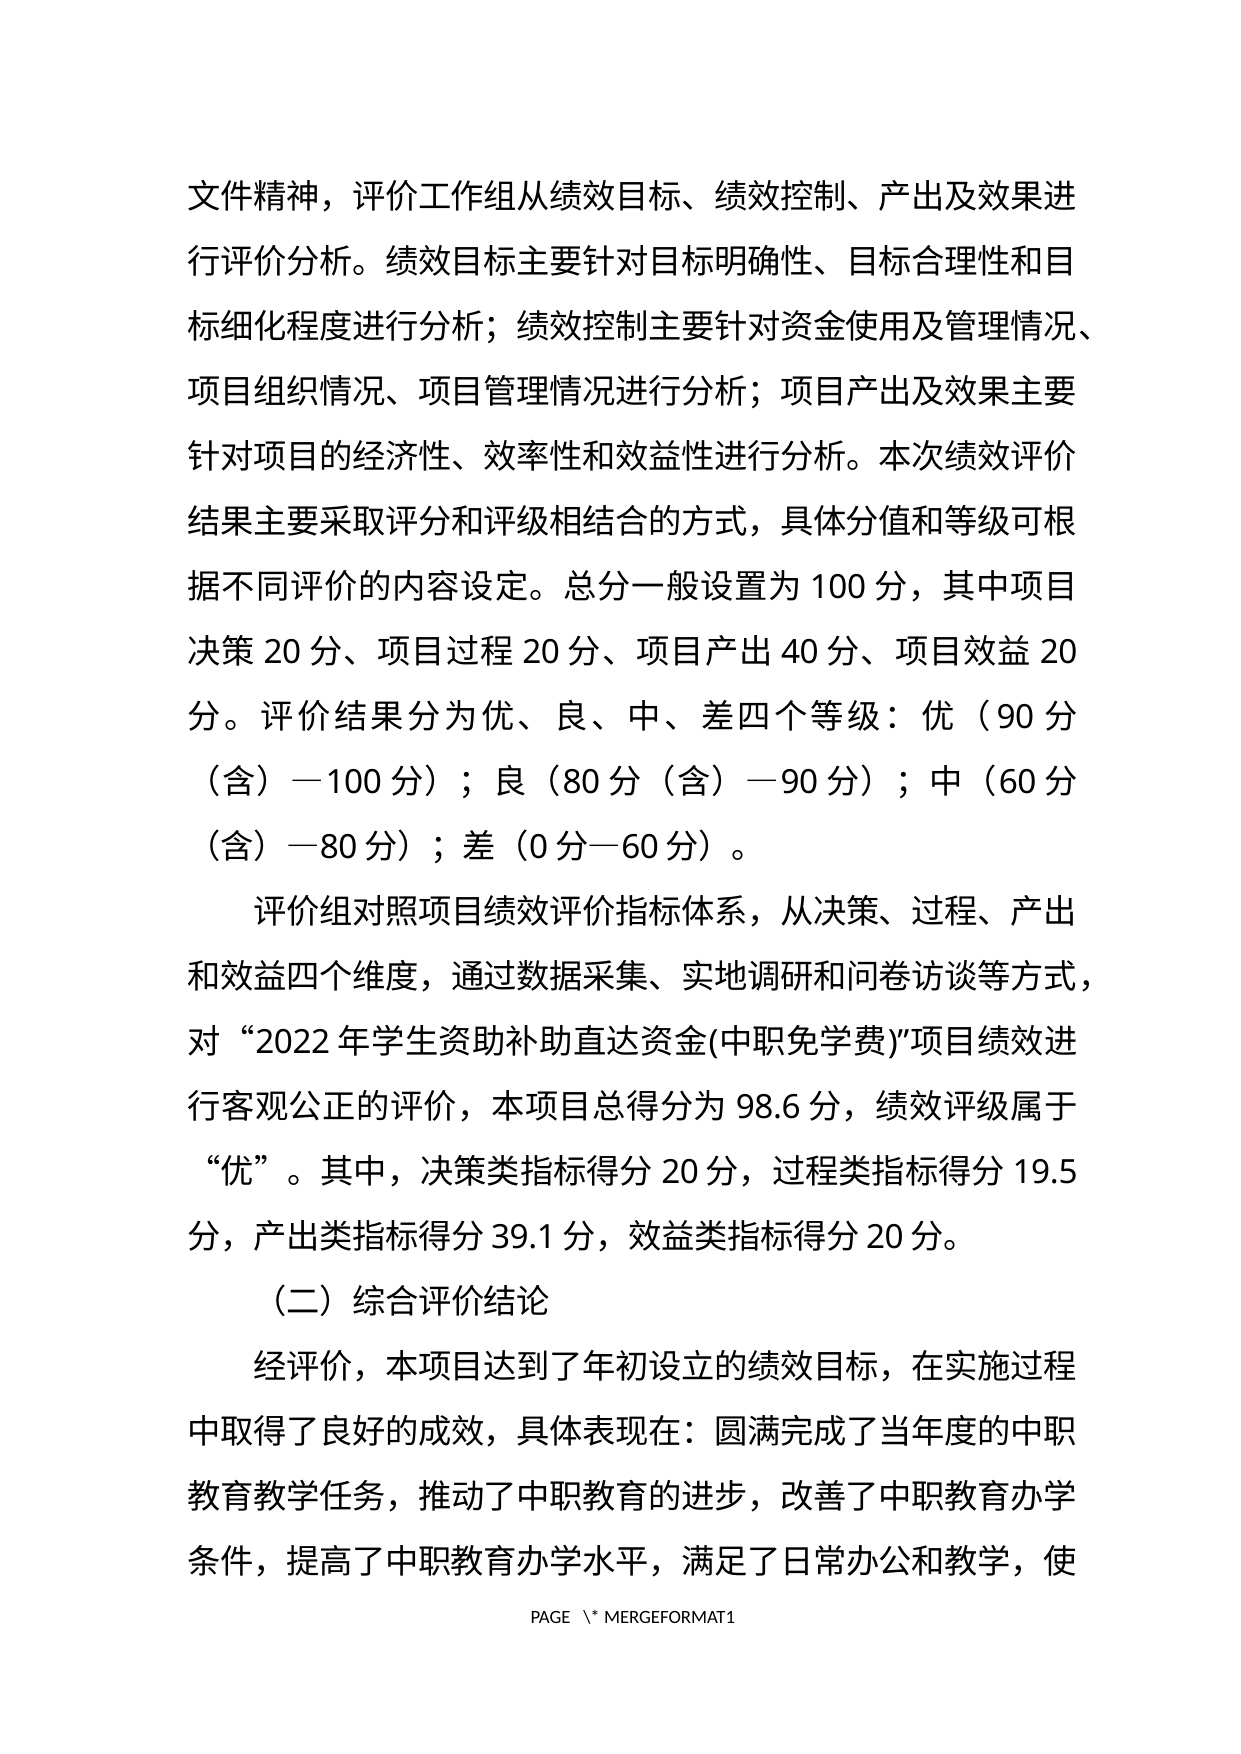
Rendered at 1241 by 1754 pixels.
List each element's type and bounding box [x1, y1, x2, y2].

text [187, 162, 1078, 1592]
